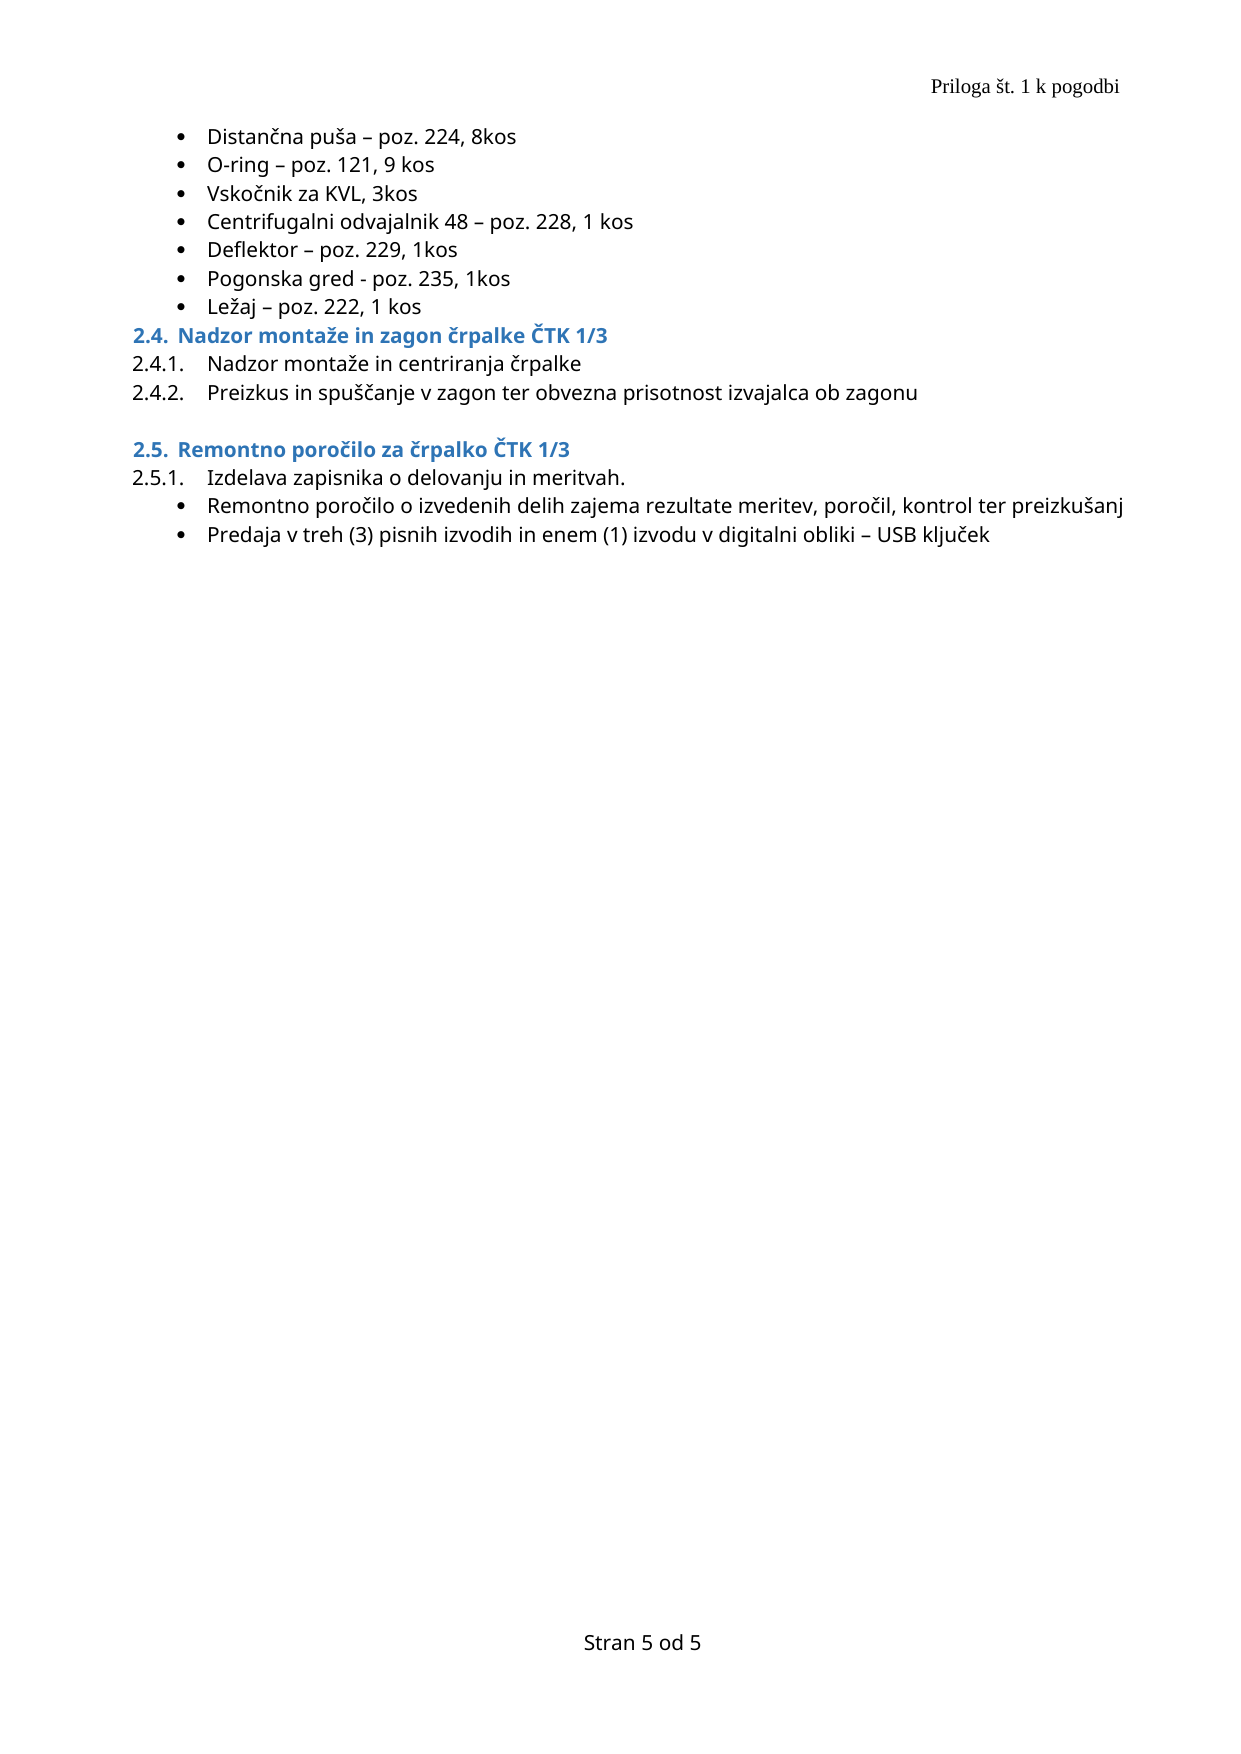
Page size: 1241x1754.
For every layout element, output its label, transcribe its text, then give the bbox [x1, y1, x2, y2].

list O-ring – poz. 121, 9 kos [177, 150, 1152, 179]
list Predaja v treh (3) pisnih izvodih in enem (1) izvodu v digitalni obliki – USB ključek [177, 520, 1152, 548]
list Vskočnik za KVL, 3kos [177, 179, 1152, 207]
list Nadzor montaže in zagon črpalke ČTK 1/3 [133, 321, 1152, 349]
list Ležaj – poz. 222, 1 kos [177, 292, 1152, 321]
list Remontno poročilo za črpalko ČTK 1/3 [133, 435, 1152, 463]
list Izdelava zapisnika o delovanju in meritvah. [132, 463, 1152, 492]
list Centrifugalni odvajalnik 48 – poz. 228, 1 kos [177, 207, 1152, 236]
list Remontno poročilo o izvedenih delih zajema rezultate meritev, poročil, kontrol ter preizkušanj [177, 492, 1152, 520]
list Distančna puša – poz. 224, 8kos [177, 122, 1152, 150]
list Nadzor montaže in centriranja črpalke [132, 349, 1152, 378]
list Pogonska gred - poz. 235, 1kos [177, 264, 1152, 292]
list Preizkus in spuščanje v zagon ter obvezna prisotnost izvajalca ob zagonu [132, 378, 1152, 406]
list Deflektor – poz. 229, 1kos [177, 236, 1152, 264]
